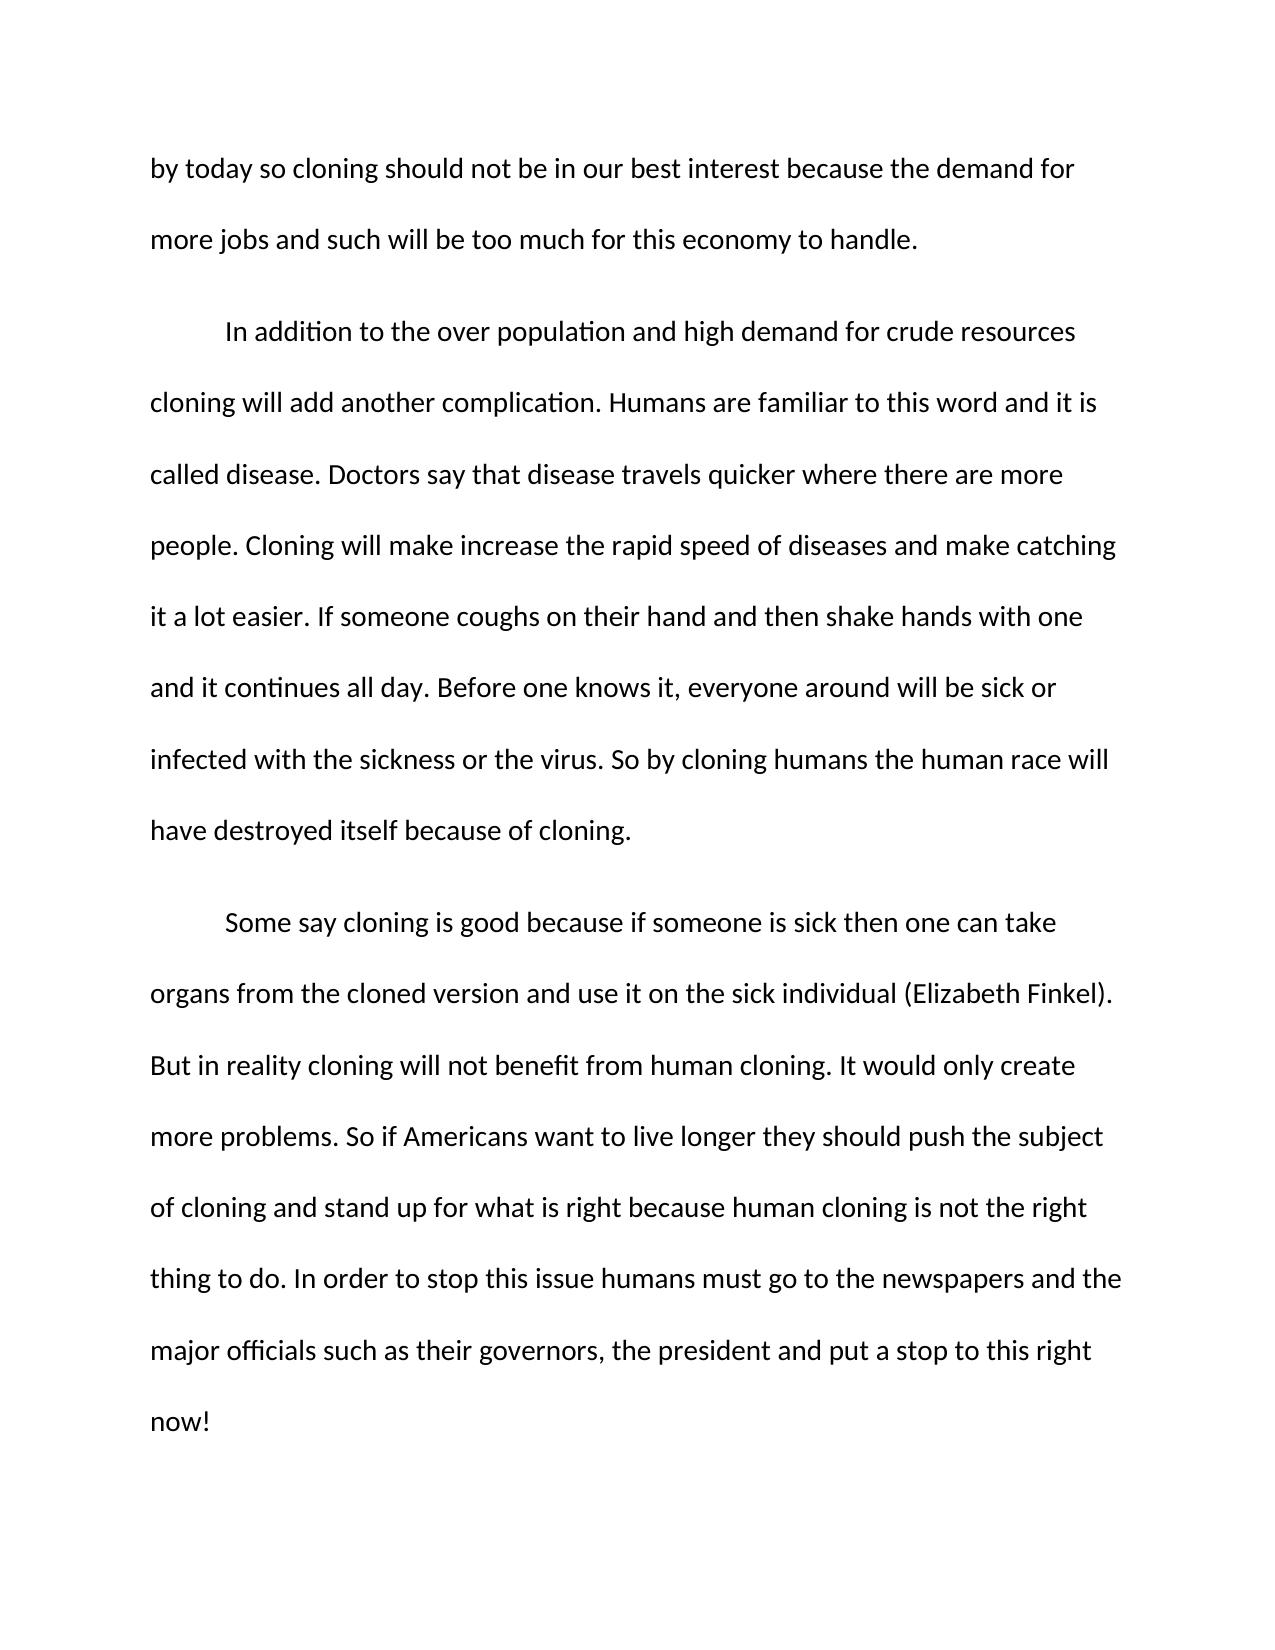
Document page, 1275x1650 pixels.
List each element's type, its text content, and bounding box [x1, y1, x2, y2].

text In addition to the over population and high demand for crude resources cloning will add another complication. Humans are familiar to this word and it is called disease. Doctors say that disease travels quicker where there are more people. Cloning will make increase the rapid speed of diseases and make catching it a lot easier. If someone coughs on their hand and then shake hands with one and it continues all day. Before one knows it, everyone around will be sick or infected with the sickness or the virus. So by cloning humans the human race will have destroyed itself because of cloning. [150, 313, 1125, 848]
text Some say cloning is good because if someone is sick then one can take organs from the cloned version and use it on the sick individual (Elizabeth Finkel). But in reality cloning will not benefit from human cloning. It would only create more problems. So if Americans want to live longer they should push the subject of cloning and stand up for what is right because human cloning is not the right thing to do. In order to stop this issue humans must go to the newspapers and the major officials such as their governors, the president and put a stop to this right now! [150, 904, 1125, 1438]
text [150, 150, 1125, 257]
